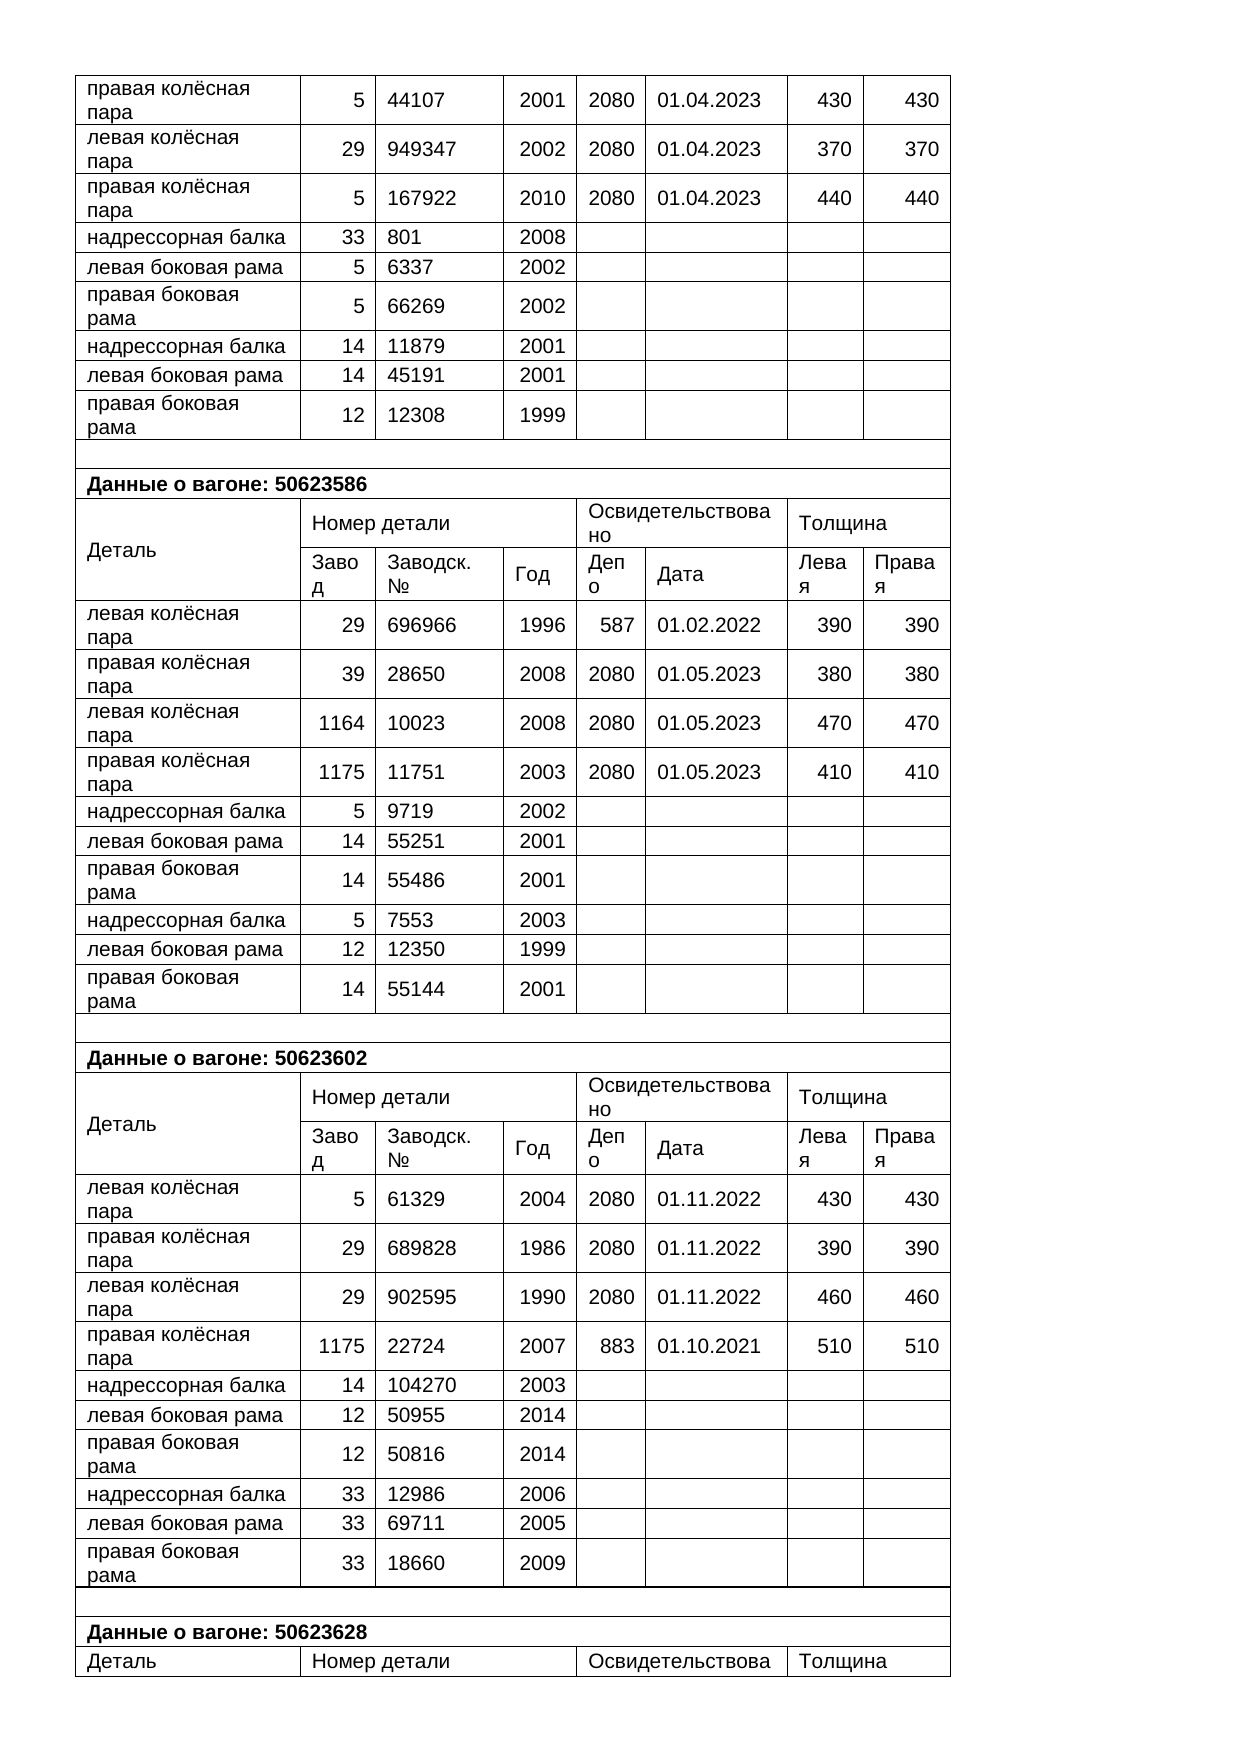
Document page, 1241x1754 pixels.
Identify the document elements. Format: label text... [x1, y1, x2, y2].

table_cell [788, 856, 863, 904]
table_cell Год [504, 1122, 576, 1174]
table_cell левая боковая рама [76, 1401, 300, 1429]
table_cell Завод [301, 1122, 375, 1174]
table_cell 33 [301, 1509, 375, 1537]
table_cell [646, 1509, 787, 1537]
table_cell 2080 [577, 699, 645, 747]
table_cell [788, 1430, 863, 1478]
table_cell 18660 [376, 1539, 503, 1586]
table_cell 14 [301, 361, 375, 389]
table_cell правая колёсная пара [76, 76, 300, 124]
table_cell Левая [788, 1122, 863, 1174]
table_cell [864, 965, 950, 1012]
table_cell [646, 827, 787, 855]
table_cell 1175 [301, 748, 375, 796]
table_cell левая колёсная пара [76, 1175, 300, 1223]
table_cell 29 [301, 601, 375, 649]
table_cell левая боковая рама [76, 361, 300, 389]
table_cell правая боковая рама [76, 282, 300, 330]
table_cell 370 [864, 125, 950, 173]
table_cell Заводск.№ [376, 1122, 503, 1174]
table_cell 44107 [376, 76, 503, 124]
table_cell [864, 361, 950, 389]
table_cell [788, 827, 863, 855]
table_cell 1164 [301, 699, 375, 747]
table_cell 14 [301, 965, 375, 1012]
table_cell 11879 [376, 331, 503, 360]
table_cell надрессорная балка [76, 223, 300, 252]
table_cell 5 [301, 76, 375, 124]
table_cell 801 [376, 223, 503, 252]
table_cell [577, 253, 645, 281]
table_cell [646, 361, 787, 389]
table_cell 45191 [376, 361, 503, 389]
table_cell [76, 1014, 950, 1042]
table_cell [864, 331, 950, 360]
table_cell 2014 [504, 1401, 576, 1429]
table_cell 14 [301, 1371, 375, 1399]
table_cell Дата [646, 548, 787, 600]
table_cell 5 [301, 905, 375, 934]
table_cell 390 [864, 1224, 950, 1272]
table_cell [577, 965, 645, 1012]
table_cell Толщина [788, 1647, 950, 1676]
table_cell [788, 1401, 863, 1429]
table_cell 6337 [376, 253, 503, 281]
table_cell Номер детали [301, 1647, 576, 1676]
table_cell Номер детали [301, 499, 576, 547]
table_cell 949347 [376, 125, 503, 173]
table_cell 380 [864, 650, 950, 698]
table_cell правая боковая рама [76, 391, 300, 438]
table_cell 61329 [376, 1175, 503, 1223]
table_cell Год [504, 548, 576, 600]
table_cell 2007 [504, 1322, 576, 1370]
table_cell левая колёсная пара [76, 125, 300, 173]
table_cell Данные о вагоне: 50623602 [76, 1043, 950, 1072]
table_cell надрессорная балка [76, 797, 300, 826]
table_cell 1986 [504, 1224, 576, 1272]
table_cell [864, 223, 950, 252]
table_cell [788, 223, 863, 252]
table_cell 12 [301, 1401, 375, 1429]
table_cell 2080 [577, 76, 645, 124]
table_cell [577, 1539, 645, 1586]
table_cell [788, 935, 863, 963]
table_cell 29 [301, 1273, 375, 1321]
table_cell 55251 [376, 827, 503, 855]
table_cell левая боковая рама [76, 253, 300, 281]
table_cell [76, 440, 950, 468]
table_cell 2010 [504, 174, 576, 222]
table_cell [646, 253, 787, 281]
table_cell [646, 965, 787, 1012]
table_cell 2080 [577, 174, 645, 222]
table_cell Деталь [76, 499, 300, 600]
table_cell [864, 905, 950, 934]
table_cell 104270 [376, 1371, 503, 1399]
table_cell 2006 [504, 1479, 576, 1508]
table_cell 1999 [504, 935, 576, 963]
table_cell 2003 [504, 1371, 576, 1399]
table_cell 2080 [577, 1273, 645, 1321]
table_cell левая колёсная пара [76, 601, 300, 649]
table_cell [577, 935, 645, 963]
table_cell 01.04.2023 [646, 125, 787, 173]
table_cell 2014 [504, 1430, 576, 1478]
table_cell [864, 1430, 950, 1478]
table_cell [788, 965, 863, 1012]
table_cell [646, 797, 787, 826]
table_cell [788, 361, 863, 389]
table_cell [76, 1588, 950, 1616]
table_cell надрессорная балка [76, 331, 300, 360]
table_cell 2001 [504, 76, 576, 124]
table_cell [646, 1371, 787, 1399]
table_cell Завод [301, 548, 375, 600]
table_cell 11751 [376, 748, 503, 796]
table_cell [864, 253, 950, 281]
table_cell [646, 391, 787, 438]
table_cell 5 [301, 282, 375, 330]
table_cell Правая [864, 548, 950, 600]
table_cell [646, 1539, 787, 1586]
table_cell [577, 361, 645, 389]
table_cell Левая [788, 548, 863, 600]
table_cell [646, 1401, 787, 1429]
table_cell 390 [864, 601, 950, 649]
table_cell [577, 1430, 645, 1478]
table_cell 440 [788, 174, 863, 222]
table_cell 1175 [301, 1322, 375, 1370]
table_cell 696966 [376, 601, 503, 649]
table_cell 39 [301, 650, 375, 698]
table_cell 29 [301, 125, 375, 173]
table_cell 470 [864, 699, 950, 747]
table_cell [577, 827, 645, 855]
table_cell 50955 [376, 1401, 503, 1429]
table_cell [864, 1371, 950, 1399]
table_cell 01.10.2021 [646, 1322, 787, 1370]
table_cell Толщина [788, 499, 950, 547]
table_cell 390 [788, 1224, 863, 1272]
table_cell 14 [301, 856, 375, 904]
table_cell Депо [577, 548, 645, 600]
table_cell 2002 [504, 253, 576, 281]
table_cell правая колёсная пара [76, 1224, 300, 1272]
table_cell 7553 [376, 905, 503, 934]
table_cell 01.11.2022 [646, 1273, 787, 1321]
table_cell левая боковая рама [76, 935, 300, 963]
table_cell [864, 1509, 950, 1537]
table_cell 2009 [504, 1539, 576, 1586]
table_cell 01.04.2023 [646, 76, 787, 124]
table_cell 430 [864, 76, 950, 124]
table_cell 5 [301, 253, 375, 281]
table_cell [788, 1371, 863, 1399]
table_cell [577, 1371, 645, 1399]
table_cell 01.04.2023 [646, 174, 787, 222]
table_cell [864, 827, 950, 855]
table_cell 12 [301, 1430, 375, 1478]
table_cell [864, 282, 950, 330]
table_cell [864, 1479, 950, 1508]
table_cell [788, 1509, 863, 1537]
table_cell 5 [301, 797, 375, 826]
table_cell [646, 856, 787, 904]
table_cell [788, 1479, 863, 1508]
table_cell 29 [301, 1224, 375, 1272]
table_cell правая колёсная пара [76, 650, 300, 698]
table_cell 410 [788, 748, 863, 796]
table_cell 12 [301, 391, 375, 438]
table_cell [864, 935, 950, 963]
table_cell Освидетельствовано [577, 1647, 787, 1676]
table_cell [864, 797, 950, 826]
table_cell 2001 [504, 827, 576, 855]
table_cell [788, 1539, 863, 1586]
table_cell [577, 856, 645, 904]
table_cell [577, 331, 645, 360]
table_cell [577, 1401, 645, 1429]
table_cell 33 [301, 1479, 375, 1508]
table_cell 10023 [376, 699, 503, 747]
table_cell [577, 905, 645, 934]
table_cell 2080 [577, 125, 645, 173]
table_cell Освидетельствовано [577, 1073, 787, 1121]
table_cell 902595 [376, 1273, 503, 1321]
table_cell 1990 [504, 1273, 576, 1321]
table_cell 5 [301, 174, 375, 222]
table_cell [788, 331, 863, 360]
table_cell [788, 391, 863, 438]
table_cell 1999 [504, 391, 576, 438]
table_cell Номер детали [301, 1073, 576, 1121]
table_cell 2080 [577, 1175, 645, 1223]
table_cell 01.11.2022 [646, 1224, 787, 1272]
table_cell 370 [788, 125, 863, 173]
table_cell [577, 223, 645, 252]
table_cell 2002 [504, 125, 576, 173]
table_cell 01.11.2022 [646, 1175, 787, 1223]
table_cell правая колёсная пара [76, 748, 300, 796]
table_cell 12986 [376, 1479, 503, 1508]
table_cell [646, 331, 787, 360]
table_cell 33 [301, 223, 375, 252]
table_cell 2080 [577, 1224, 645, 1272]
table_cell [788, 253, 863, 281]
table_cell 01.05.2023 [646, 748, 787, 796]
table_cell правая боковая рама [76, 856, 300, 904]
table_cell Данные о вагоне: 50623628 [76, 1617, 950, 1646]
table_cell надрессорная балка [76, 1371, 300, 1399]
table_cell 2005 [504, 1509, 576, 1537]
table_cell [864, 1401, 950, 1429]
table_cell правая колёсная пара [76, 174, 300, 222]
table_cell 430 [788, 76, 863, 124]
table_cell [646, 223, 787, 252]
table_cell [577, 797, 645, 826]
table_cell 2080 [577, 748, 645, 796]
table_cell правая боковая рама [76, 1539, 300, 1586]
table_cell левая колёсная пара [76, 1273, 300, 1321]
table_cell правая боковая рама [76, 1430, 300, 1478]
table_cell 2008 [504, 650, 576, 698]
table_cell 5 [301, 1175, 375, 1223]
table_cell [577, 1479, 645, 1508]
table_cell 01.05.2023 [646, 650, 787, 698]
table_cell 69711 [376, 1509, 503, 1537]
table_cell 28650 [376, 650, 503, 698]
table_cell 2080 [577, 650, 645, 698]
table_cell 410 [864, 748, 950, 796]
table_cell 2003 [504, 748, 576, 796]
table_cell 12350 [376, 935, 503, 963]
table_cell Дата [646, 1122, 787, 1174]
table_cell 2003 [504, 905, 576, 934]
table_cell [864, 856, 950, 904]
table_cell 689828 [376, 1224, 503, 1272]
table_cell надрессорная балка [76, 905, 300, 934]
table_cell 2001 [504, 965, 576, 1012]
table_cell 167922 [376, 174, 503, 222]
table_cell 510 [788, 1322, 863, 1370]
table_cell 2002 [504, 282, 576, 330]
table_cell 9719 [376, 797, 503, 826]
table_cell 14 [301, 827, 375, 855]
table_cell [577, 282, 645, 330]
table_cell [864, 391, 950, 438]
table_cell 2004 [504, 1175, 576, 1223]
table_cell Толщина [788, 1073, 950, 1121]
table_cell левая боковая рама [76, 827, 300, 855]
table_cell Деталь [76, 1647, 300, 1676]
table_cell 510 [864, 1322, 950, 1370]
table_cell 430 [788, 1175, 863, 1223]
table_cell 12308 [376, 391, 503, 438]
table_cell [577, 1509, 645, 1537]
table_cell [646, 1430, 787, 1478]
table_cell [788, 797, 863, 826]
table_cell [577, 391, 645, 438]
table_cell левая боковая рама [76, 1509, 300, 1537]
table_cell 55486 [376, 856, 503, 904]
table_cell 470 [788, 699, 863, 747]
table_cell 2001 [504, 856, 576, 904]
table_cell Правая [864, 1122, 950, 1174]
table_cell 390 [788, 601, 863, 649]
table_cell 66269 [376, 282, 503, 330]
table_cell 12 [301, 935, 375, 963]
table_cell [788, 905, 863, 934]
table_cell Данные о вагоне: 50623586 [76, 469, 950, 498]
table_cell Освидетельствовано [577, 499, 787, 547]
table_cell 460 [788, 1273, 863, 1321]
table_cell надрессорная балка [76, 1479, 300, 1508]
table_cell [646, 905, 787, 934]
table_cell правая колёсная пара [76, 1322, 300, 1370]
table_cell 2001 [504, 331, 576, 360]
table_cell 2008 [504, 699, 576, 747]
table_cell правая боковая рама [76, 965, 300, 1012]
table_cell 01.02.2022 [646, 601, 787, 649]
table_cell 33 [301, 1539, 375, 1586]
table_cell [788, 282, 863, 330]
table_cell 380 [788, 650, 863, 698]
table_cell 587 [577, 601, 645, 649]
table_cell 430 [864, 1175, 950, 1223]
table_cell [864, 1539, 950, 1586]
table_cell левая колёсная пара [76, 699, 300, 747]
table_cell 22724 [376, 1322, 503, 1370]
table_cell 440 [864, 174, 950, 222]
table_cell [646, 935, 787, 963]
table_cell [646, 1479, 787, 1508]
table_cell 2008 [504, 223, 576, 252]
table_cell Заводск.№ [376, 548, 503, 600]
table_cell 2001 [504, 361, 576, 389]
table_cell 55144 [376, 965, 503, 1012]
table_cell 50816 [376, 1430, 503, 1478]
table_cell Деталь [76, 1073, 300, 1174]
table_cell [646, 282, 787, 330]
table_cell 1996 [504, 601, 576, 649]
table_cell 460 [864, 1273, 950, 1321]
table_cell 883 [577, 1322, 645, 1370]
table_cell 2002 [504, 797, 576, 826]
table_cell Депо [577, 1122, 645, 1174]
table_cell 01.05.2023 [646, 699, 787, 747]
table_cell 14 [301, 331, 375, 360]
